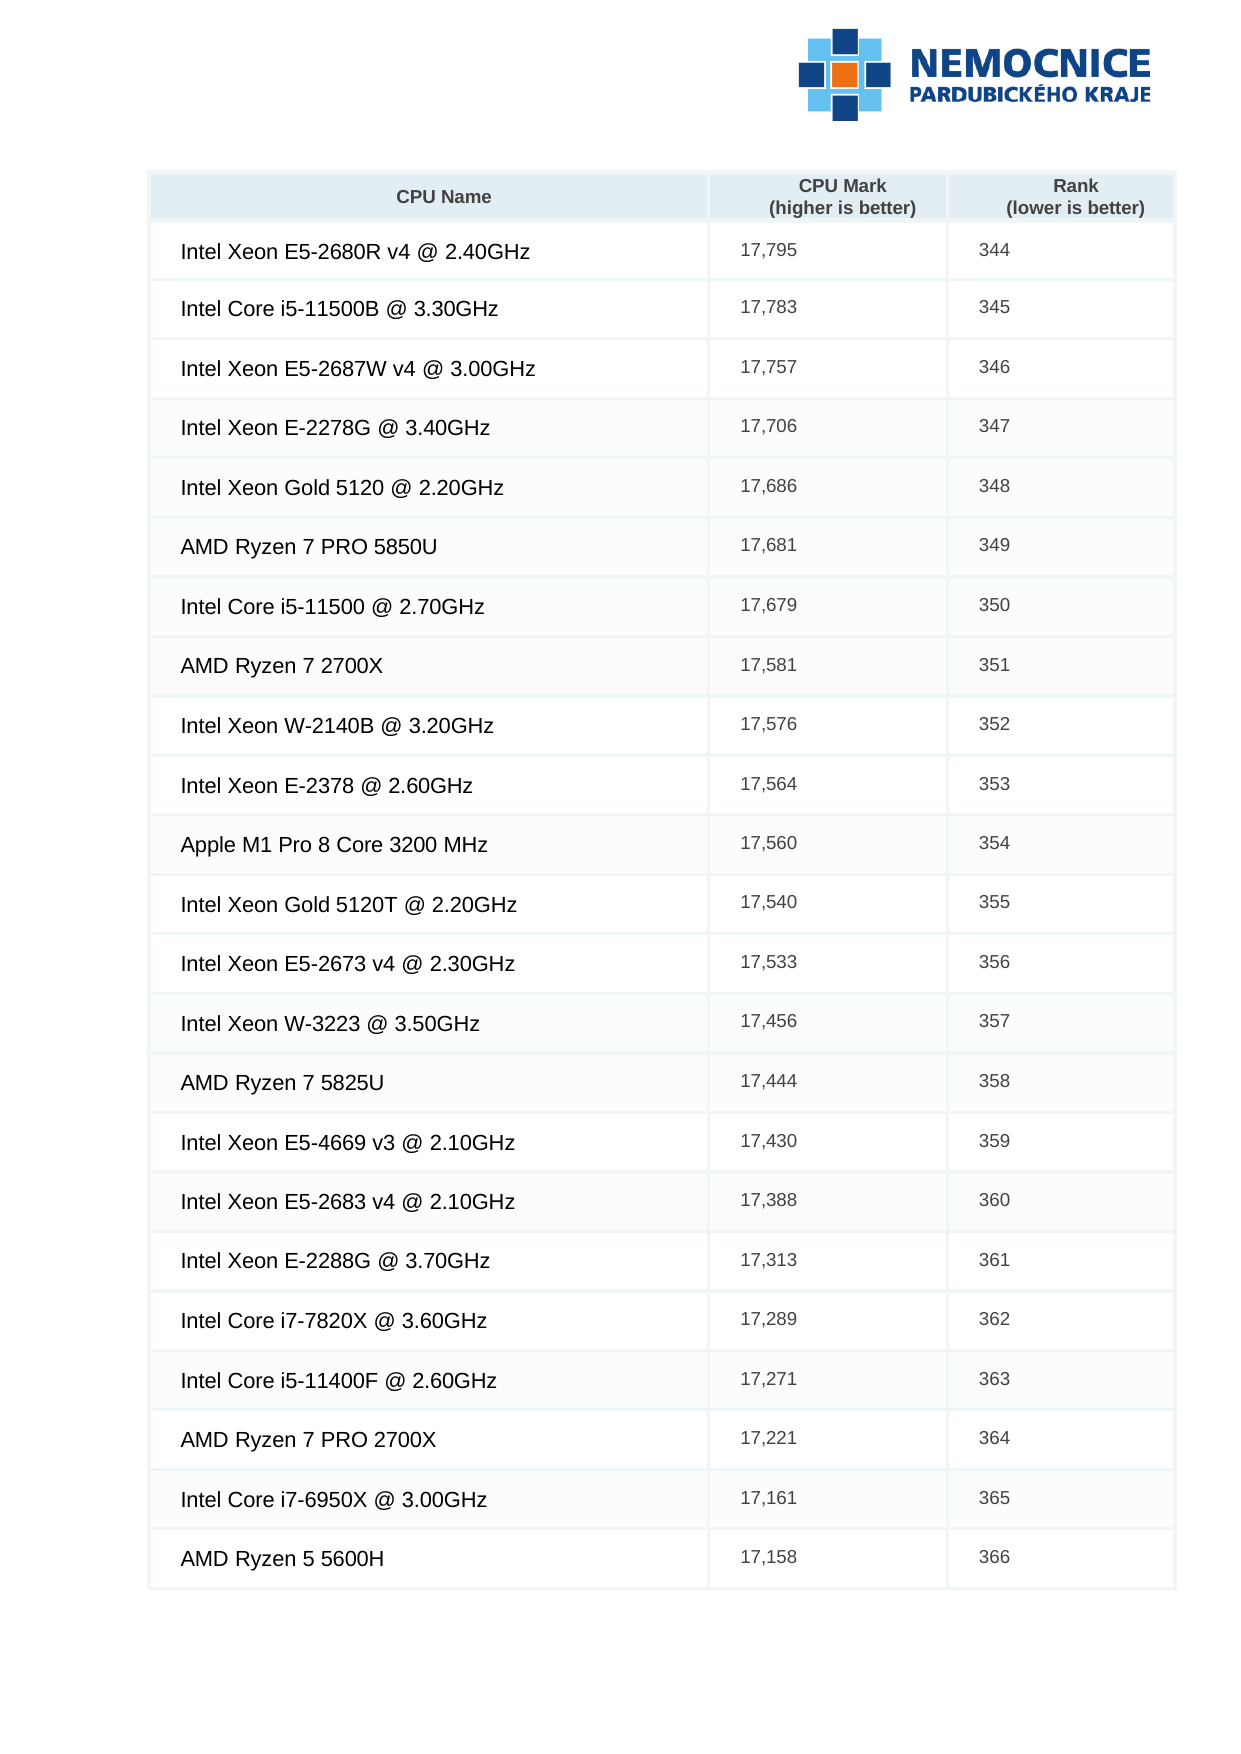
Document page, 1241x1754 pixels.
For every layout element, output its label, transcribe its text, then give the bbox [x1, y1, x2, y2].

table_cell Intel Xeon Gold 5120T @ 2.20GHz [151, 876, 707, 932]
table_cell Intel Core i7-7820X @ 3.60GHz [151, 1293, 707, 1349]
table_cell 17,564 [710, 757, 946, 813]
table_cell Intel Core i5-11500 @ 2.70GHz [151, 579, 707, 635]
table_cell 357 [949, 995, 1173, 1051]
table_cell AMD Ryzen 7 2700X [151, 638, 707, 694]
table_cell 364 [949, 1411, 1173, 1468]
table_cell 17,444 [710, 1055, 946, 1111]
table_cell 346 [949, 340, 1173, 397]
table_cell 17,313 [710, 1233, 946, 1289]
table_cell 358 [949, 1055, 1173, 1111]
table_cell 351 [949, 638, 1173, 694]
table_cell 17,783 [710, 281, 946, 337]
table_cell 353 [949, 757, 1173, 813]
table_cell 17,576 [710, 698, 946, 754]
table_cell 349 [949, 519, 1173, 575]
table_cell 17,581 [710, 638, 946, 694]
table_cell AMD Ryzen 5 5600H [151, 1530, 707, 1587]
table_cell 350 [949, 579, 1173, 635]
table_cell 17,430 [710, 1114, 946, 1170]
table_cell 17,158 [710, 1530, 946, 1587]
table_cell Intel Xeon E5-4669 v3 @ 2.10GHz [151, 1114, 707, 1170]
table_cell 17,271 [710, 1352, 946, 1408]
table_cell 17,757 [710, 340, 946, 397]
table_cell Intel Xeon W-2140B @ 3.20GHz [151, 698, 707, 754]
table_header Rank (lower is better) [949, 175, 1173, 218]
table_cell 17,706 [710, 400, 946, 456]
table_cell 365 [949, 1471, 1173, 1527]
table_cell 355 [949, 876, 1173, 932]
table_cell 360 [949, 1174, 1173, 1230]
table_cell 17,161 [710, 1471, 946, 1527]
table_cell 17,679 [710, 579, 946, 635]
table_cell 17,388 [710, 1174, 946, 1230]
table_cell 17,221 [710, 1411, 946, 1468]
table_cell Intel Core i7-6950X @ 3.00GHz [151, 1471, 707, 1527]
table_header CPU Name [151, 175, 707, 218]
table_cell 356 [949, 935, 1173, 992]
table_cell 17,533 [710, 935, 946, 992]
table_cell 362 [949, 1293, 1173, 1349]
table_cell 17,289 [710, 1293, 946, 1349]
table_cell 17,540 [710, 876, 946, 932]
table_cell 361 [949, 1233, 1173, 1289]
table_header CPU Mark (higher is better) [710, 175, 946, 218]
table_cell Intel Xeon E5-2683 v4 @ 2.10GHz [151, 1174, 707, 1230]
table_cell 17,686 [710, 459, 946, 516]
table_cell Intel Xeon E5-2673 v4 @ 2.30GHz [151, 935, 707, 992]
table_cell 17,681 [710, 519, 946, 575]
table_cell 345 [949, 281, 1173, 337]
table_cell Intel Xeon E5-2687W v4 @ 3.00GHz [151, 340, 707, 397]
table_cell 17,795 [710, 223, 946, 278]
table_cell 347 [949, 400, 1173, 456]
table_cell 359 [949, 1114, 1173, 1170]
table_cell Intel Xeon E5-2680R v4 @ 2.40GHz [151, 223, 707, 278]
picture [797, 27, 1151, 122]
table_cell 17,560 [710, 816, 946, 873]
table_cell Intel Core i5-11400F @ 2.60GHz [151, 1352, 707, 1408]
table_cell AMD Ryzen 7 PRO 5850U [151, 519, 707, 575]
table_cell Intel Xeon Gold 5120 @ 2.20GHz [151, 459, 707, 516]
table_cell 348 [949, 459, 1173, 516]
table_cell 344 [949, 223, 1173, 278]
table_cell Intel Xeon E-2378 @ 2.60GHz [151, 757, 707, 813]
table_cell AMD Ryzen 7 5825U [151, 1055, 707, 1111]
table_cell Intel Core i5-11500B @ 3.30GHz [151, 281, 707, 337]
table_cell Intel Xeon W-3223 @ 3.50GHz [151, 995, 707, 1051]
table_cell Intel Xeon E-2278G @ 3.40GHz [151, 400, 707, 456]
table_cell Apple M1 Pro 8 Core 3200 MHz [151, 816, 707, 873]
table_cell 366 [949, 1530, 1173, 1587]
table_cell 363 [949, 1352, 1173, 1408]
table_cell 17,456 [710, 995, 946, 1051]
table_cell AMD Ryzen 7 PRO 2700X [151, 1411, 707, 1468]
table_cell 352 [949, 698, 1173, 754]
table_cell 354 [949, 816, 1173, 873]
table_cell Intel Xeon E-2288G @ 3.70GHz [151, 1233, 707, 1289]
